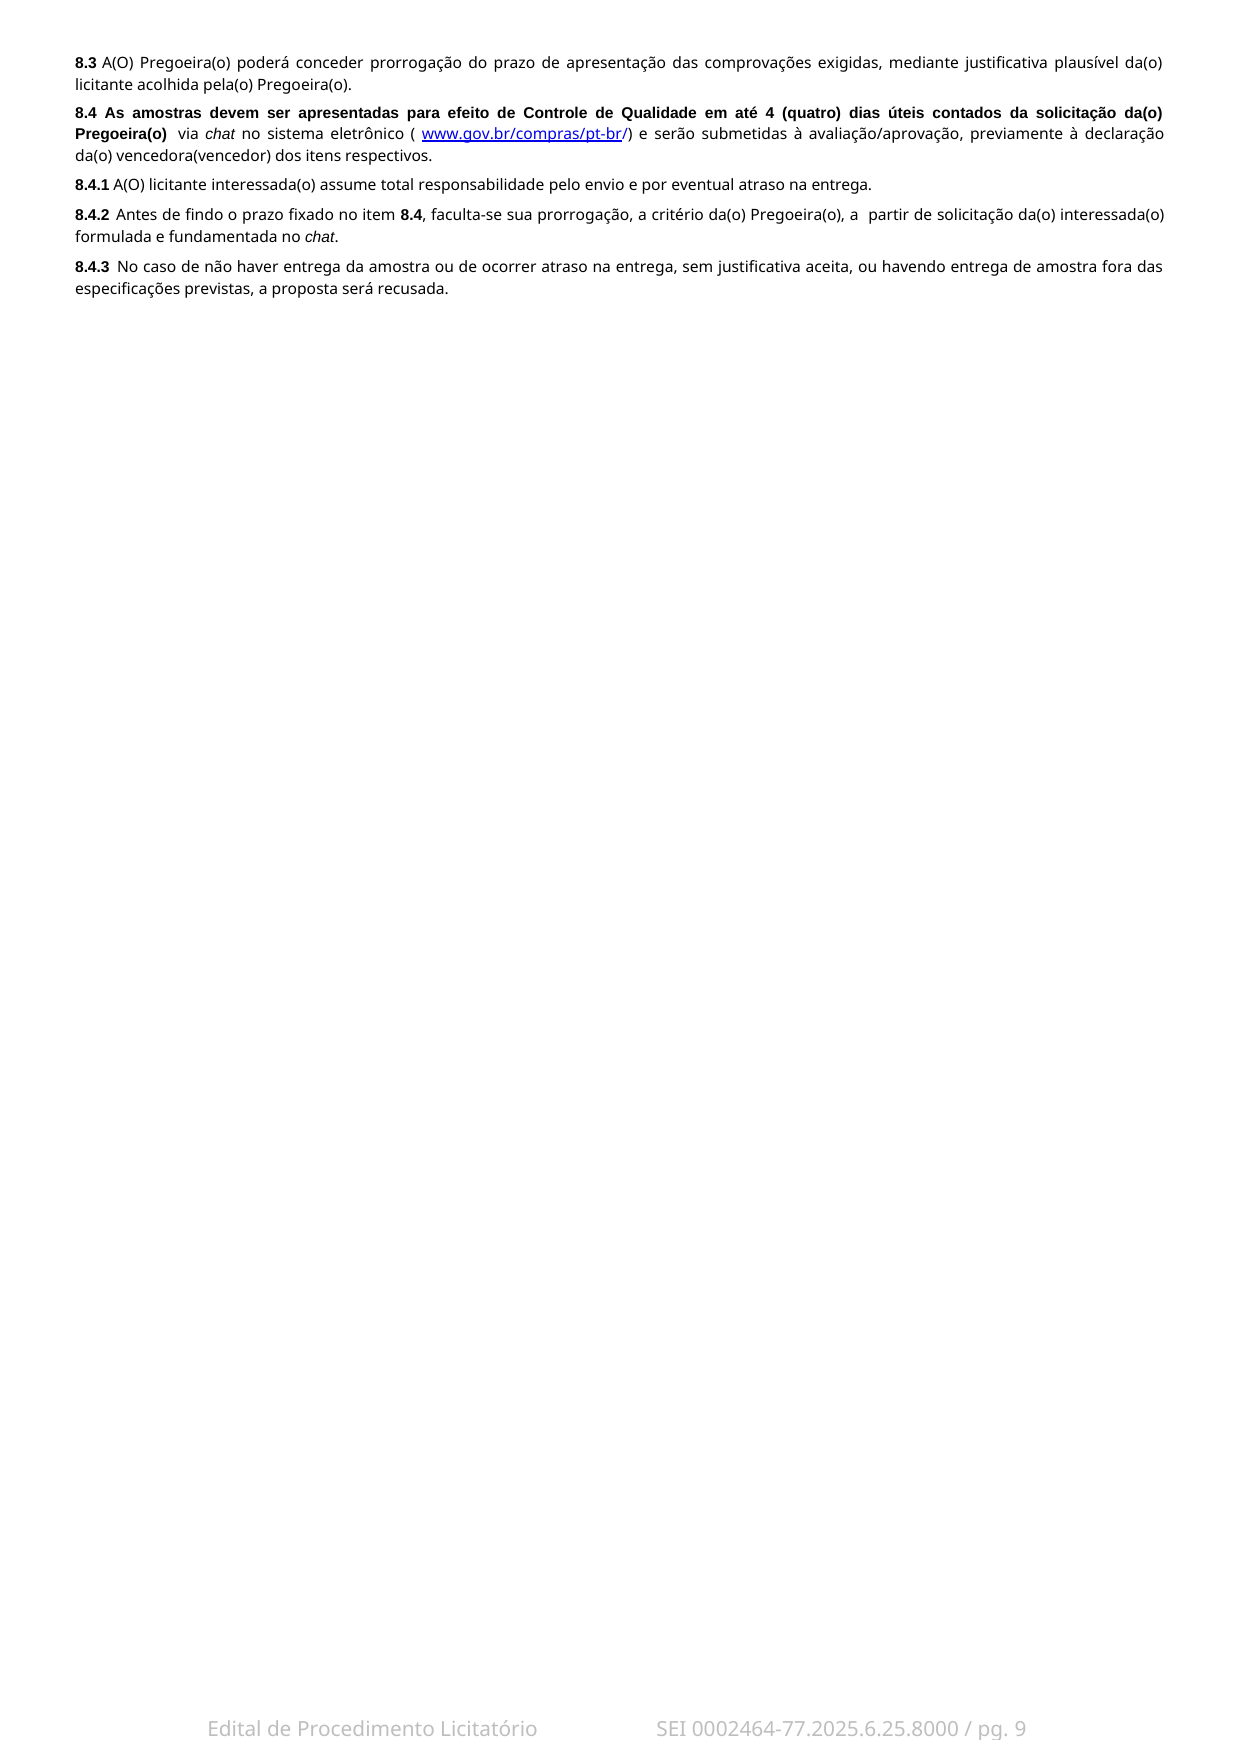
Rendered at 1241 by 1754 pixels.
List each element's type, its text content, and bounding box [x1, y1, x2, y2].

list Antes de findo o prazo fixado no item 8.4, faculta-se sua prorrogação, a critério da(o) Pregoeira(o), a partir de solicitação da(o) interessada(o) formulada e fundamentada no chat. [75, 204, 1165, 247]
list As amostras devem ser apresentadas para efeito de Controle de Qualidade em até 4 (quatro) dias úteis contados da solicitação da(o) Pregoeira(o) via chat no sistema eletrônico ( www.gov.br/compras/pt-br/) e serão submetidas à avaliação/aprovação, previamente à declaração da(o) vencedora(vencedor) dos itens respectivos. [75, 104, 1165, 166]
list No caso de não haver entrega da amostra ou de ocorrer atraso na entrega, sem justificativa aceita, ou havendo entrega de amostra fora das especificações previstas, a proposta será recusada. [75, 256, 1165, 299]
list A(O) licitante interessada(o) assume total responsabilidade pelo envio e por eventual atraso na entrega. [75, 174, 1181, 195]
list A(O) Pregoeira(o) poderá conceder prorrogação do prazo de apresentação das comprovações exigidas, mediante justificativa plausível da(o) licitante acolhida pela(o) Pregoeira(o). [75, 52, 1164, 95]
